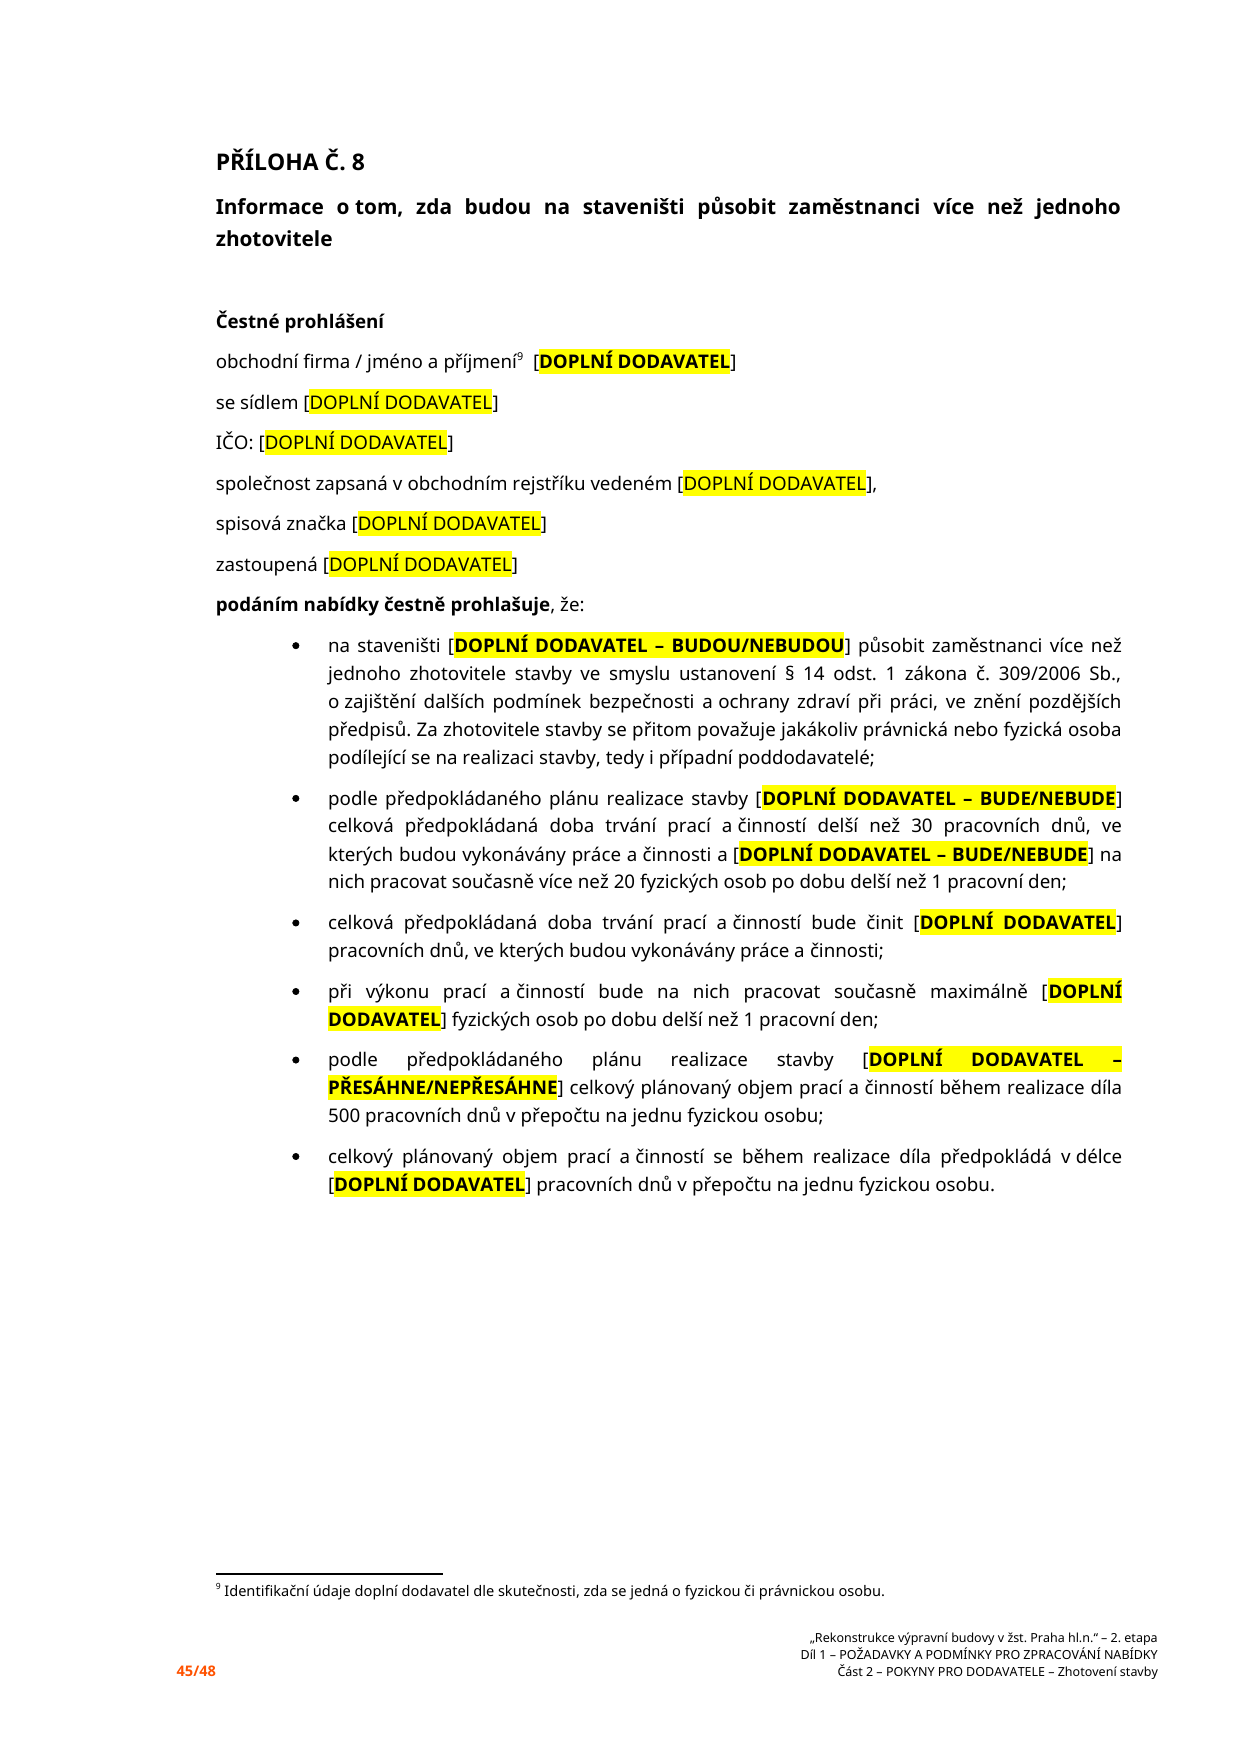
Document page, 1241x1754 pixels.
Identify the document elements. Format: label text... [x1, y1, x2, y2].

text podáním nabídky čestně prohlašuje, že: [216, 592, 1122, 617]
text spisová značka [DOPLNÍ DODAVATEL] [541, 511, 1122, 536]
text Příloha č. 8 [216, 146, 1122, 177]
text podle předpokládaného plánu realizace stavby [DOPLNÍ DODAVATEL – BUDE/NEBUDE] celková předpokládaná doba trvání prací a činností delší než 30 pracovních dnů, ve kterých budou vykonávány práce a činnosti a [DOPLNÍ DODAVATEL – BUDE/NEBUDE] na nich pracovat současně více než 20 fyzických osob po dobu delší než 1 pracovní den; [292, 785, 1122, 894]
text podle předpokládaného plánu realizace stavby [DOPLNÍ DODAVATEL – PŘESÁHNE/NEPŘESÁHNE] celkový plánovaný objem prací a činností během realizace díla 500 pracovních dnů v přepočtu na jednu fyzickou osobu; [292, 1046, 1122, 1128]
text se sídlem [DOPLNÍ DODAVATEL] [492, 389, 1122, 414]
text celková předpokládaná doba trvání prací a činností bude činit [DOPLNÍ DODAVATEL] pracovních dnů, ve kterých budou vykonávány práce a činnosti; [292, 909, 1122, 963]
text obchodní firma / jméno a příjmení [DOPLNÍ DODAVATEL] [216, 348, 1122, 374]
text na staveništi [DOPLNÍ DODAVATEL – BUDOU/NEBUDOU] působit zaměstnanci více než jednoho zhotovitele stavby ve smyslu ustanovení § 14 odst. 1 zákona č. 309/2006 Sb., o zajištění dalších podmínek bezpečnosti a ochrany zdraví při práci, ve znění pozdějších předpisů. Za zhotovitele stavby se přitom považuje jakákoliv právnická nebo fyzická osoba podílející se na realizaci stavby, tedy i případní poddodavatelé; [292, 632, 1122, 770]
text spisová značka [DOPLNÍ DODAVATEL] [216, 511, 358, 536]
text IČO: [DOPLNÍ DODAVATEL] [216, 429, 1122, 455]
text zastoupená [DOPLNÍ DODAVATEL] [512, 551, 1122, 577]
text se sídlem [DOPLNÍ DODAVATEL] [216, 389, 309, 414]
text Čestné prohlášení [216, 308, 1122, 333]
text společnost zapsaná v obchodním rejstříku vedeném [DOPLNÍ DODAVATEL], [866, 470, 1122, 496]
text při výkonu prací a činností bude na nich pracovat současně maximálně [DOPLNÍ DODAVATEL] fyzických osob po dobu delší než 1 pracovní den; [292, 978, 1122, 1031]
text společnost zapsaná v obchodním rejstříku vedeném [DOPLNÍ DODAVATEL], [216, 470, 683, 496]
text zastoupená [DOPLNÍ DODAVATEL] [216, 551, 329, 577]
text Informace o tom, zda budou na staveništi působit zaměstnanci více než jednoho zhotovitele [216, 192, 1122, 252]
text celkový plánovaný objem prací a činností se během realizace díla předpokládá v délce [DOPLNÍ DODAVATEL] pracovních dnů v přepočtu na jednu fyzickou osobu. [292, 1143, 1122, 1197]
